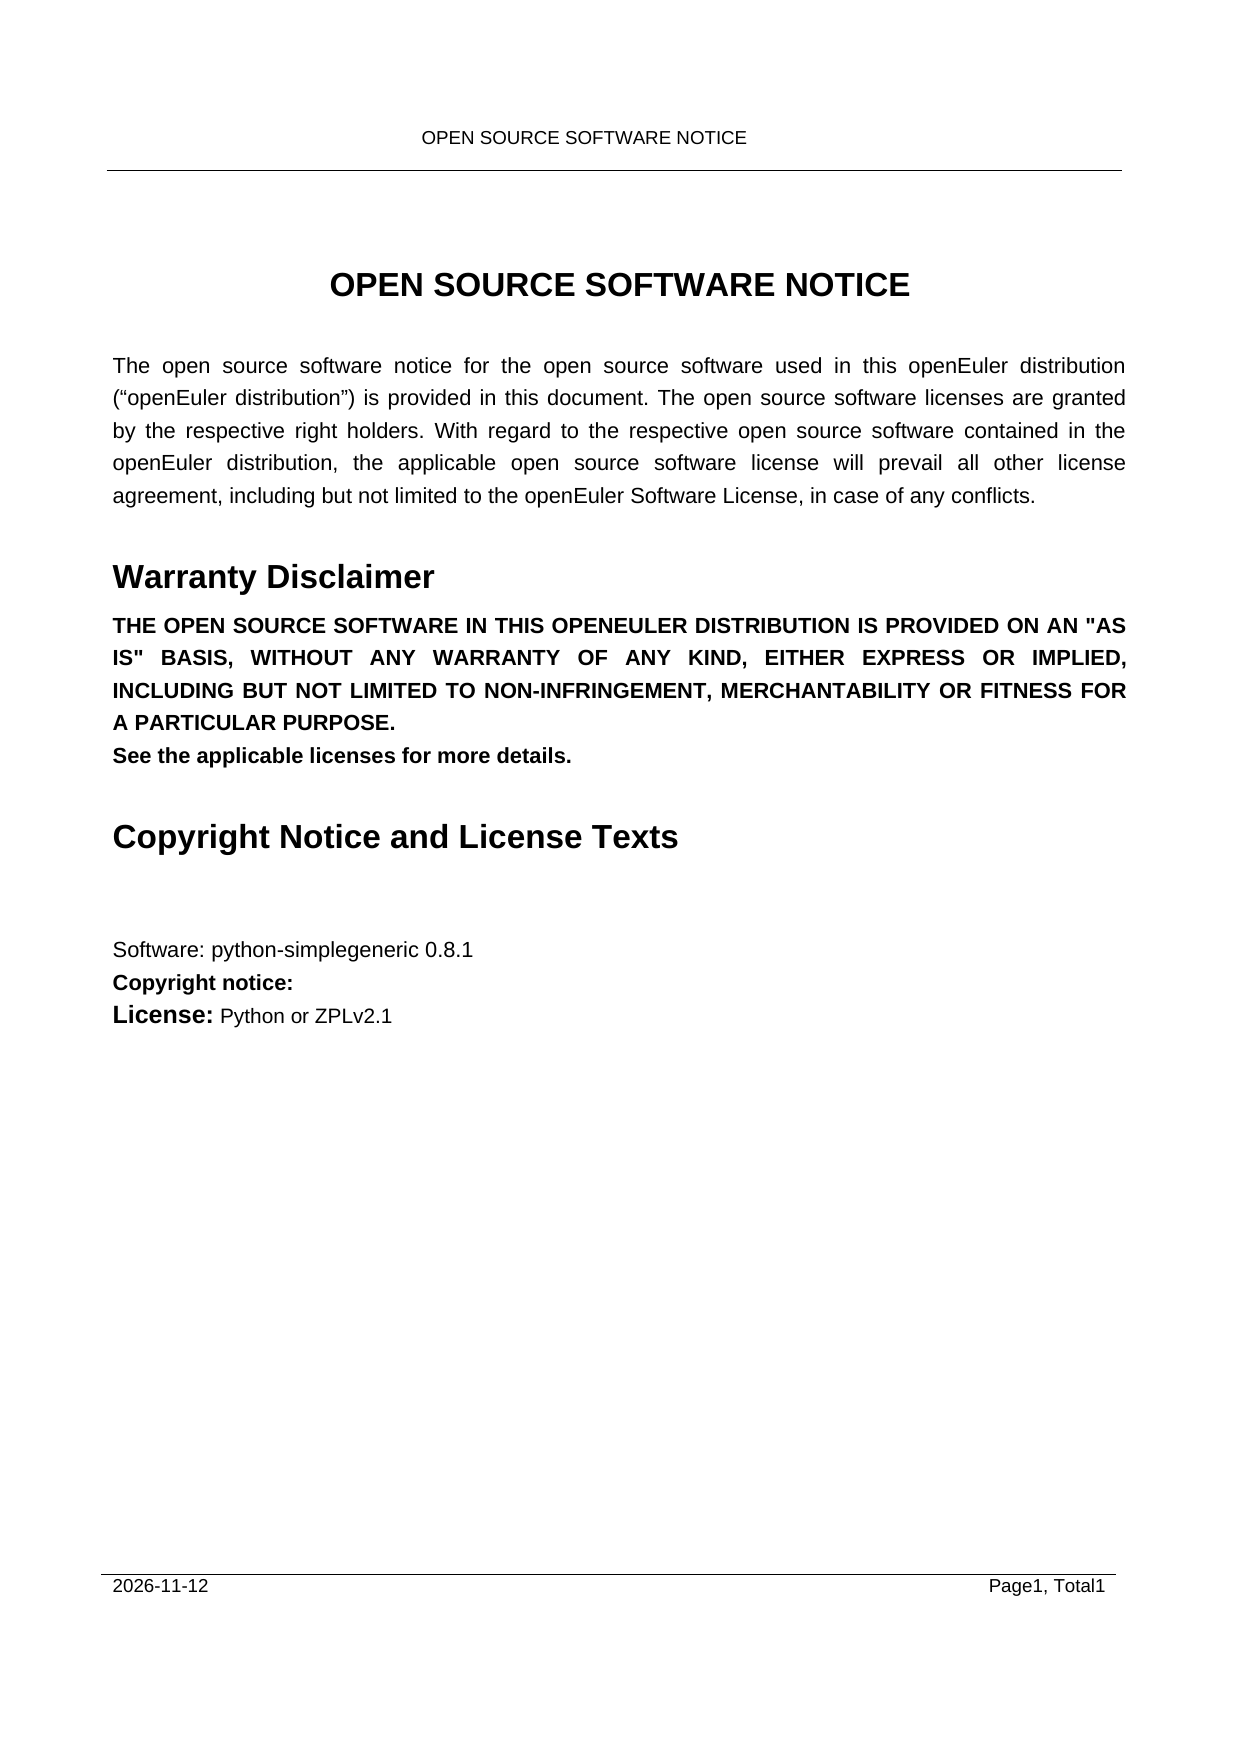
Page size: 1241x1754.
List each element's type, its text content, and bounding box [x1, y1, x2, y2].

text Copyright Notice and License Texts [112, 804, 1128, 869]
text The open source software notice for the open source software used in this openEuler distribution (“openEuler distribution”) is provided in this document. The open source software licenses are granted by the respective right holders. With regard to the respective open source software contained in the openEuler distribution, the applicable open source software license will prevail all other license agreement, including but not limited to the openEuler Software License, in case of any conflicts. [112, 349, 1128, 511]
text THE OPEN SOURCE SOFTWARE IN THIS OPENEULER DISTRIBUTION IS PROVIDED ON AN "AS IS" BASIS, WITHOUT ANY WARRANTY OF ANY KIND, EITHER EXPRESS OR IMPLIED, INCLUDING BUT NOT LIMITED TO NON-INFRINGEMENT, MERCHANTABILITY OR FITNESS FOR A PARTICULAR PURPOSE. See the applicable licenses for more details. [112, 609, 1128, 771]
text Copyright notice: [112, 966, 1128, 998]
text License: Python or ZPLv2.1 [112, 998, 1128, 1161]
text OPEN SOURCE SOFTWARE NOTICE [112, 251, 1128, 316]
text Software: python-simplegeneric 0.8.1 [112, 933, 1128, 966]
text Warranty Disclaimer [112, 544, 1128, 609]
